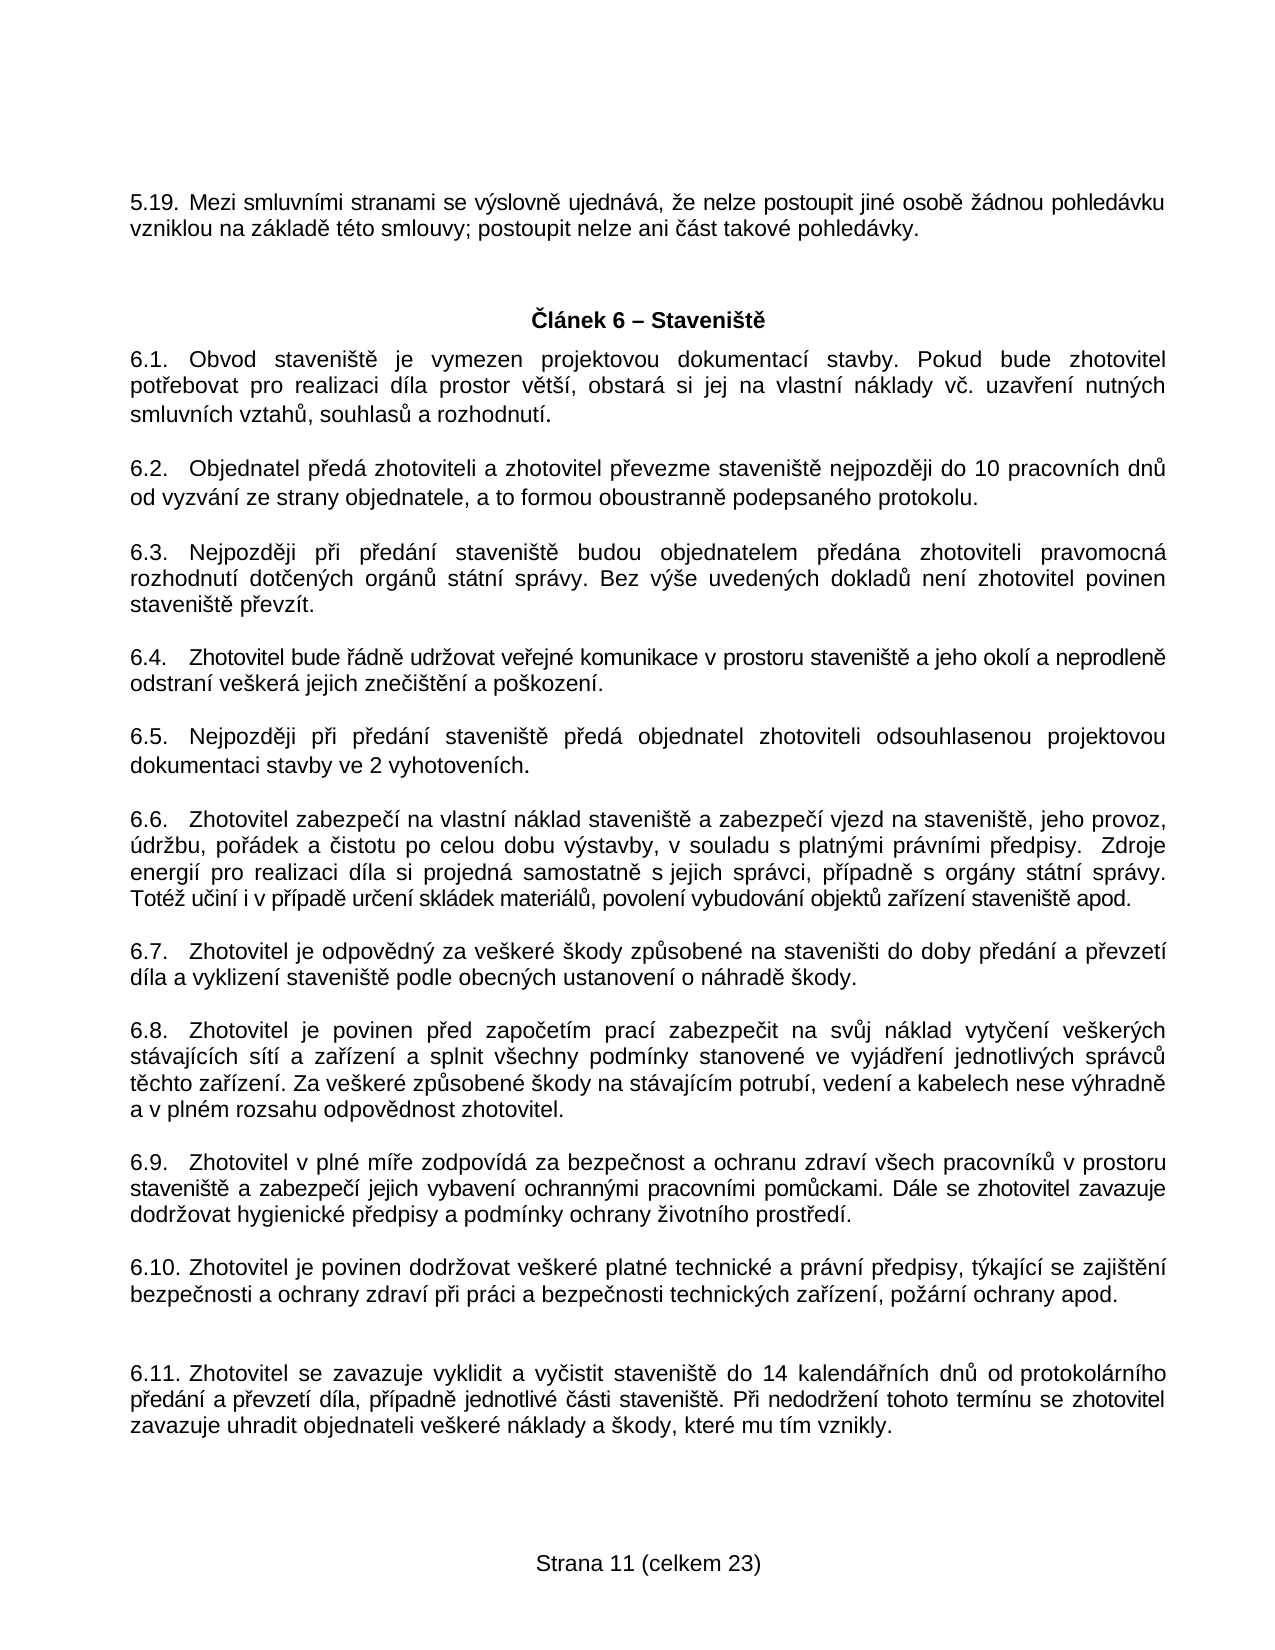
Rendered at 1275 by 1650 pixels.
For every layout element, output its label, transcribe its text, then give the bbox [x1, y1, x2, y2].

text Článek 6 – Staveniště [130, 307, 1167, 333]
list Zhotovitel je povinen před započetím prací zabezpečit na svůj náklad vytyčení veškerých stávajících sítí a zařízení a splnit všechny podmínky stanovené ve vyjádření jednotlivých správců těchto zařízení. Za veškeré způsobené škody na stávajícím potrubí, vedení a kabelech nese výhradně a v plném rozsahu odpovědnost zhotovitel. [130, 1017, 1167, 1122]
list Zhotovitel bude řádně udržovat veřejné komunikace v prostoru staveniště a jeho okolí a neprodleně odstraní veškerá jejich znečištění a poškození. [130, 644, 1167, 697]
list Mezi smluvními stranami se výslovně ujednává, že nelze postoupit jiné osobě žádnou pohledávku vzniklou na základě této smlouvy; postoupit nelze ani část takové pohledávky. [130, 189, 1167, 242]
list Objednatel předá zhotoviteli a zhotovitel převezme staveniště nejpozději do 10 pracovních dnů od vyzvání ze strany objednatele, a to formou oboustranně podepsaného protokolu. [130, 455, 1167, 512]
list Nejpozději při předání staveniště předá objednatel zhotoviteli odsouhlasenou projektovou dokumentaci stavby ve 2 vyhotoveních. [130, 723, 1167, 780]
list Zhotovitel je odpovědný za veškeré škody způsobené na staveništi do doby předání a převzetí díla a vyklizení staveniště podle obecných ustanovení o náhradě škody. [130, 938, 1167, 991]
list Nejpozději při předání staveniště budou objednatelem předána zhotoviteli pravomocná rozhodnutí dotčených orgánů státní správy. Bez výše uvedených dokladů není zhotovitel povinen staveniště převzít. [130, 538, 1167, 617]
list Obvod staveniště je vymezen projektovou dokumentací stavby. Pokud bude zhotovitel potřebovat pro realizaci díla prostor větší, obstará si jej na vlastní náklady vč. uzavření nutných smluvních vztahů, souhlasů a rozhodnutí. [130, 346, 1167, 429]
list Zhotovitel v plné míře zodpovídá za bezpečnost a ochranu zdraví všech pracovníků v prostoru staveniště a zabezpečí jejich vybavení ochrannými pracovními pomůckami. Dále se zhotovitel zavazuje dodržovat hygienické předpisy a podmínky ochrany životního prostředí. [130, 1149, 1167, 1228]
list Zhotovitel zabezpečí na vlastní náklad staveniště a zabezpečí vjezd na staveniště, jeho provoz, údržbu, pořádek a čistotu po celou dobu výstavby, v souladu s platnými právními předpisy. Zdroje energií pro realizaci díla si projedná samostatně s jejich správci, případně s orgány státní správy. Totéž učiní i v případě určení skládek materiálů, povolení vybudování objektů zařízení staveniště apod. [130, 806, 1167, 912]
list Zhotovitel je povinen dodržovat veškeré platné technické a právní předpisy, týkající se zajištění bezpečnosti a ochrany zdraví při práci a bezpečnosti technických zařízení, požární ochrany apod. [130, 1254, 1167, 1307]
list Zhotovitel se zavazuje vyklidit a vyčistit staveniště do 14 kalendářních dnů od protokolárního předání a převzetí díla, případně jednotlivé části staveniště. Při nedodržení tohoto termínu se zhotovitel zavazuje uhradit objednateli veškeré náklady a škody, které mu tím vznikly. [130, 1359, 1167, 1439]
